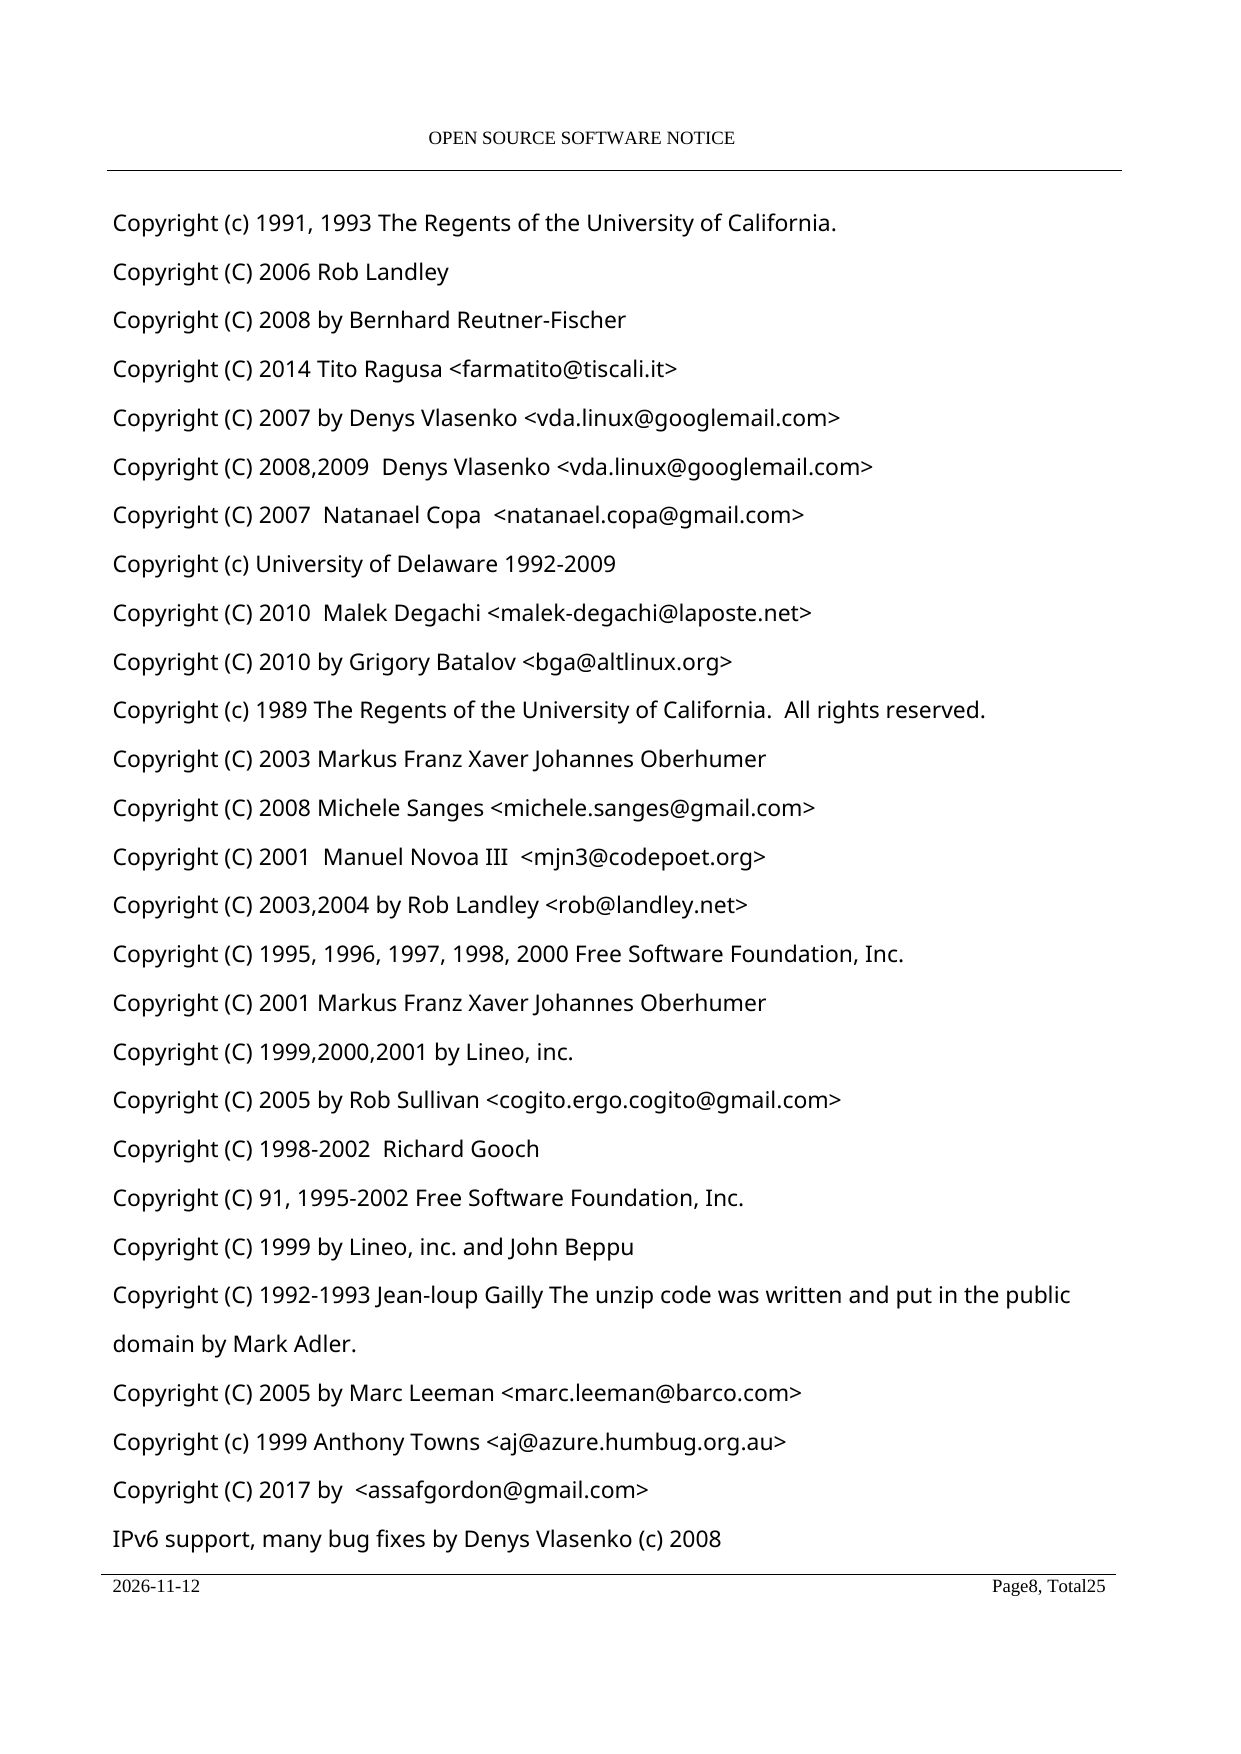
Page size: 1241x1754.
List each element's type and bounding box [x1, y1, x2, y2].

text [112, 206, 1128, 1555]
